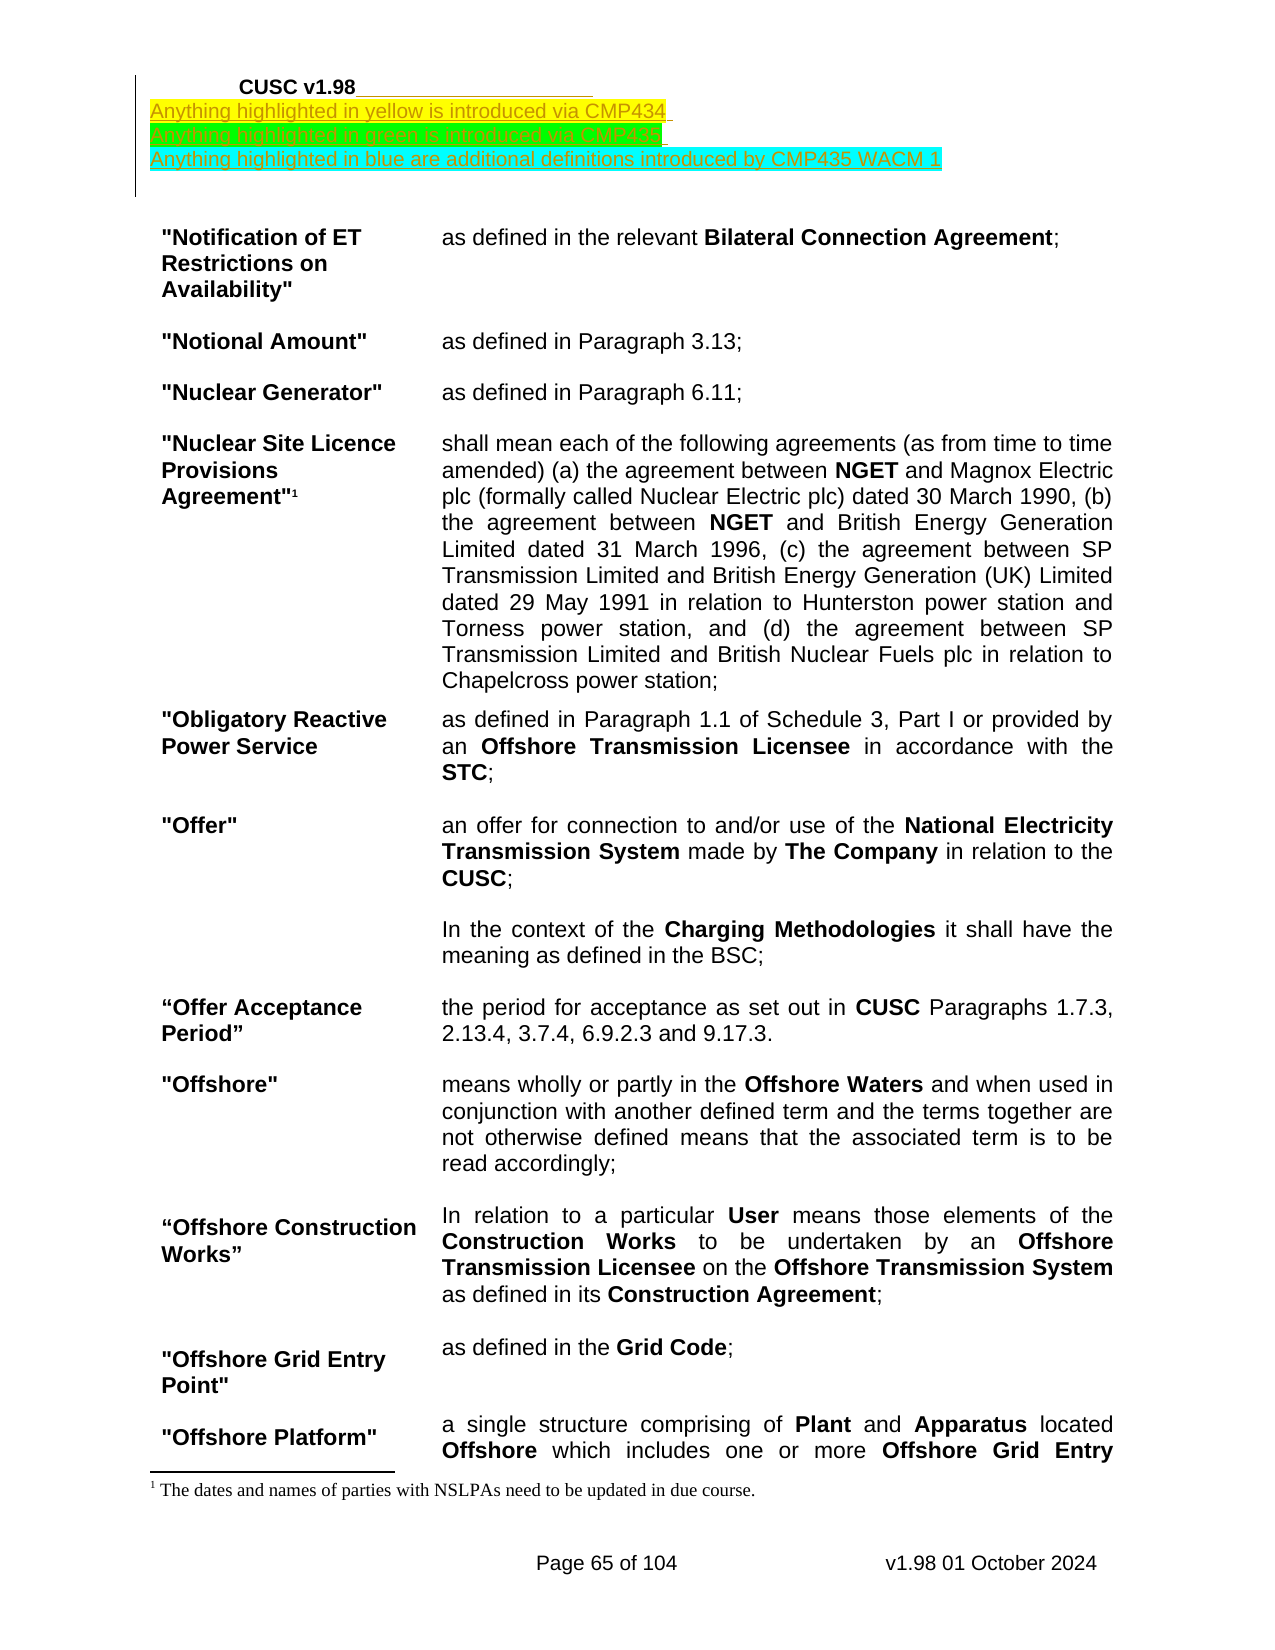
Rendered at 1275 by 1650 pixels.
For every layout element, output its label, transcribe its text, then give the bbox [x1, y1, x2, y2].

table_cell as defined in Paragraph 6.11; [431, 379, 1124, 430]
table_cell as defined in Paragraph 1.1 of Schedule 3, Part I or provided by an Offshore Transmission Licensee in accordance with the STC; [431, 706, 1124, 812]
table_cell “Offshore Construction Works” [150, 1202, 431, 1333]
table_cell "Nuclear Site Licence Provisions Agreement" [150, 430, 431, 706]
table_cell "Obligatory Reactive Power Service [150, 706, 431, 812]
table_cell "Offshore" [150, 1071, 431, 1202]
table_cell as defined in the relevant Bilateral Connection Agreement; [431, 224, 1124, 328]
table_cell an offer for connection to and/or use of the National Electricity Transmission System made by The Company in relation to the CUSC; In the context of the Charging Methodologies it shall have the meaning as defined in the BSC; [431, 812, 1124, 993]
table_cell as defined in Paragraph 3.13; [431, 328, 1124, 379]
table_cell “Offer Acceptance Period” [150, 994, 431, 1071]
table_cell shall mean each of the following agreements (as from time to time amended) (a) the agreement between NGET and Magnox Electric plc (formally called Nuclear Electric plc) dated 30 March 1990, (b) the agreement between NGET and British Energy Generation Limited dated 31 March 1996, (c) the agreement between SP Transmission Limited and British Energy Generation (UK) Limited dated 29 May 1991 in relation to Hunterston power station and Torness power station, and (d) the agreement between SP Transmission Limited and British Nuclear Fuels plc in relation to Chapelcross power station; [431, 430, 1124, 706]
table_cell means wholly or partly in the Offshore Waters and when used in conjunction with another defined term and the terms together are not otherwise defined means that the associated term is to be read accordingly; [431, 1071, 1124, 1202]
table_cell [431, 1411, 1124, 1464]
table_cell "Offer" [150, 812, 431, 993]
table_cell the period for acceptance as set out in CUSC Paragraphs 1.7.3, 2.13.4, 3.7.4, 6.9.2.3 and 9.17.3. [431, 994, 1124, 1071]
table_cell "Notification of ET Restrictions on Availability" [150, 224, 431, 328]
table_cell "Offshore Platform" [150, 1411, 431, 1464]
table_cell In relation to a particular User means those elements of the Construction Works to be undertaken by an Offshore Transmission Licensee on the Offshore Transmission System as defined in its Construction Agreement; [431, 1202, 1124, 1333]
table_cell "Notional Amount" [150, 328, 431, 379]
table_cell "Offshore Grid Entry Point" [150, 1334, 431, 1411]
table_cell as defined in the Grid Code; [431, 1334, 1124, 1411]
table_cell "Nuclear Generator" [150, 379, 431, 430]
